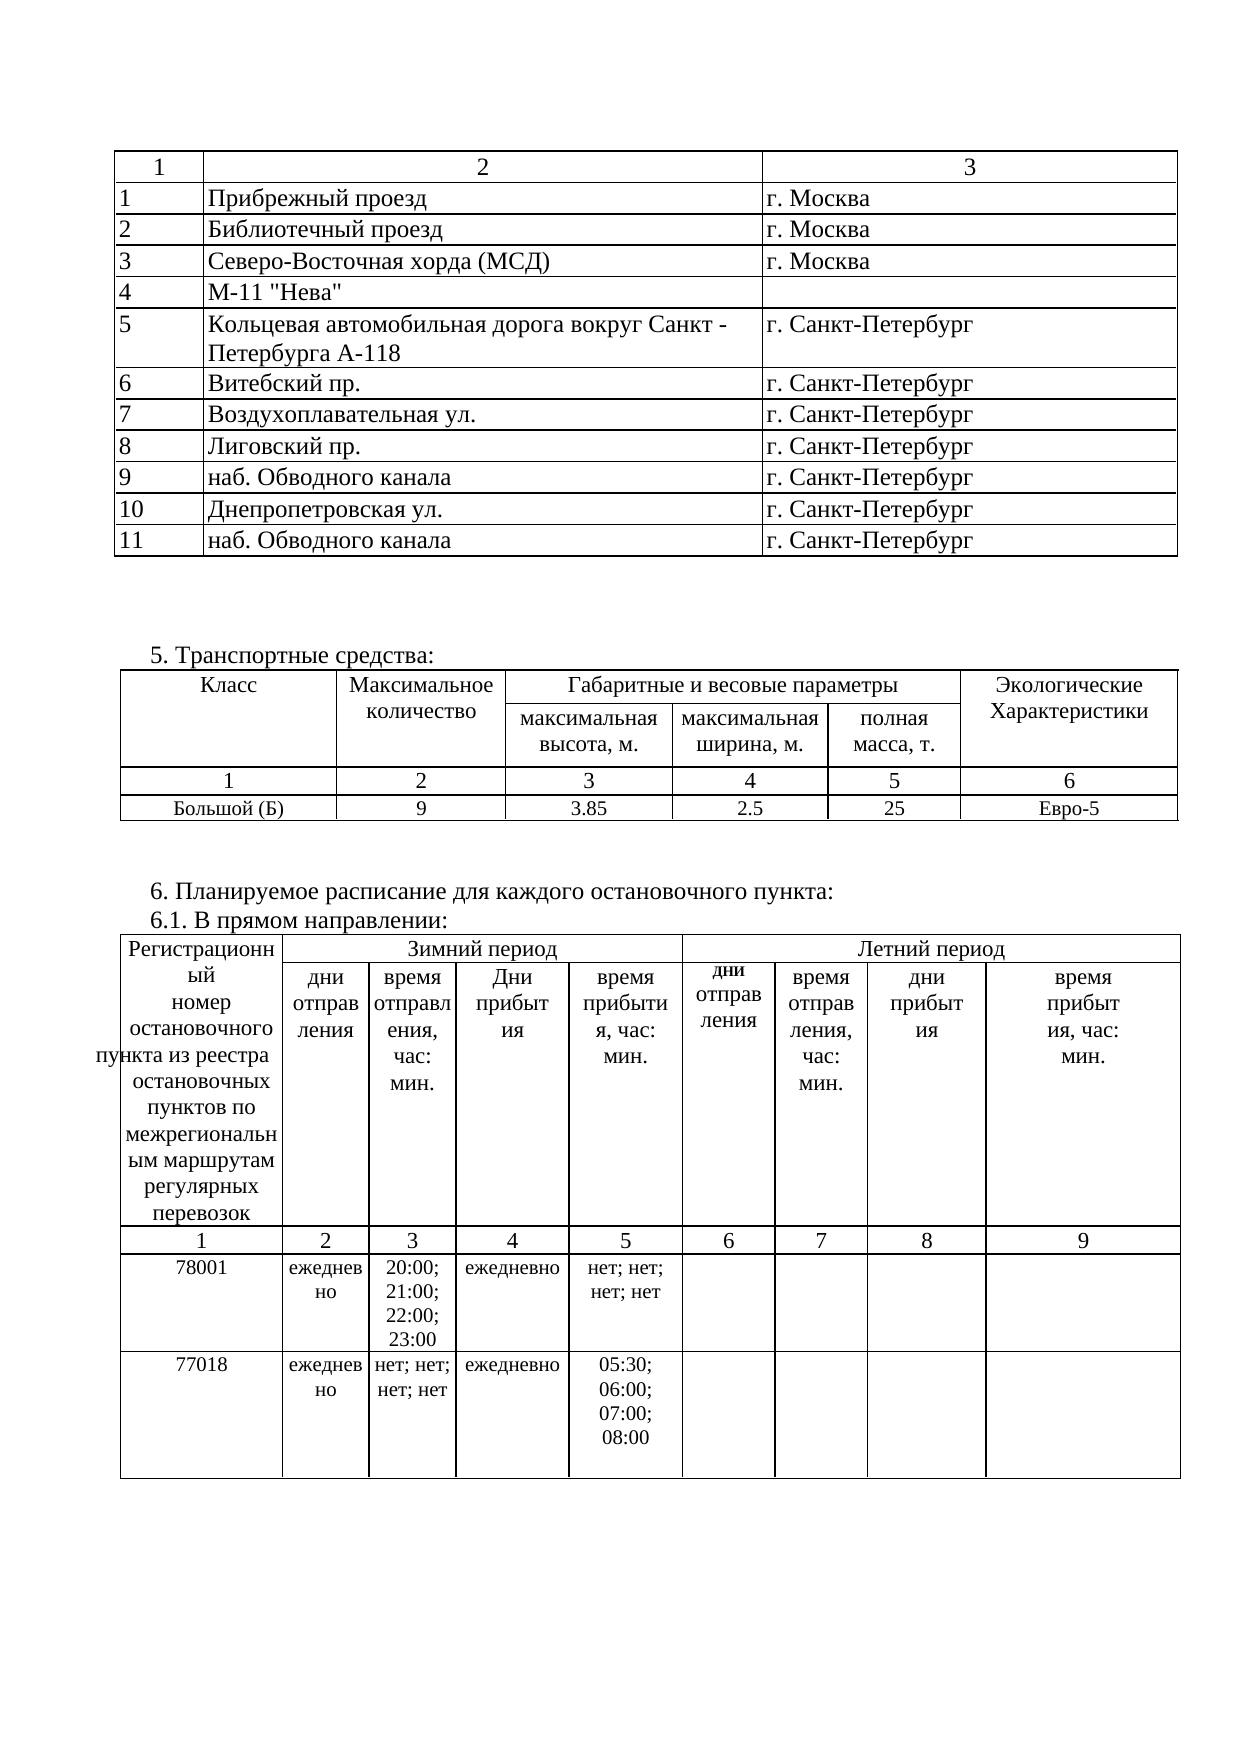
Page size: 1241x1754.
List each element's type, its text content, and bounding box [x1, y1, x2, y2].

table_cell нет; нет; нет; нет [570, 1255, 682, 1351]
table_cell полная масса, т. [829, 704, 960, 766]
table_cell время прибыти я, час: мин. [570, 963, 682, 1225]
table_cell г. Санкт-Петербург [763, 366, 1177, 398]
table_cell 8 [115, 430, 203, 461]
table_cell 4 [673, 768, 827, 794]
table_cell г. Санкт-Петербург [763, 398, 1177, 429]
table_header Зимний период [283, 935, 682, 962]
table_header Регистрационный номер остановочного пункта из реестра остановочных пунктов по межрегиональным маршрутам регулярных перевозок [121, 935, 282, 1225]
table_cell 6 [115, 368, 203, 398]
table_cell 5 [115, 308, 203, 366]
table_cell г. Санкт-Петербург [763, 492, 1177, 524]
table_cell г. Санкт-Петербург [763, 307, 1177, 366]
table_cell М-11 "Нева" [204, 277, 762, 307]
table_cell 7 [776, 1227, 867, 1253]
table_cell г. Москва [763, 181, 1177, 213]
table_cell [987, 1255, 1180, 1351]
table_cell 9 [987, 1227, 1180, 1253]
table_cell 1 [121, 768, 336, 794]
table_cell 8 [868, 1227, 985, 1253]
table_cell время отправл ения, час: мин. [370, 963, 455, 1225]
table_header Габаритные и весовые параметры [506, 671, 960, 703]
table_cell 77018 [121, 1352, 282, 1477]
text 5. Транспортные средства: [150, 641, 1090, 669]
table_cell г. Санкт-Петербург [763, 429, 1177, 461]
table_cell 3 [115, 245, 203, 276]
table_cell 20:00; 21:00; 22:00; 23:00 [370, 1255, 455, 1351]
table_cell ежедневно [283, 1352, 368, 1477]
table_cell Витебский пр. [204, 368, 762, 398]
table_cell 2 [204, 152, 762, 181]
table_cell наб. Обводного канала [204, 525, 762, 555]
table_cell 1 [115, 183, 203, 213]
table_cell Кольцевая автомобильная дорога вокруг Санкт - Петербурга А-118 [204, 309, 762, 366]
table_cell Евро-5 [961, 796, 1177, 819]
table_cell Воздухоплавательная ул. [204, 400, 762, 429]
table_cell 3.85 [506, 796, 672, 819]
table_cell г. Москва [763, 213, 1177, 244]
table_cell [868, 1352, 985, 1477]
table_header Максимальное количество [337, 671, 505, 766]
table_cell 2 [337, 768, 505, 794]
table_cell 4 [115, 277, 203, 307]
table_cell 9 [337, 796, 505, 819]
table_cell 6 [683, 1227, 774, 1253]
text 6. Планируемое расписание для каждого остановочного пункта: [150, 876, 1090, 905]
table_cell Лиговский пр. [204, 431, 762, 461]
table_cell Днепропетровская ул. [204, 494, 762, 524]
table_cell дни отправ ления [283, 963, 368, 1225]
table_cell 11 [115, 525, 203, 555]
table_cell [683, 1352, 774, 1477]
table_cell Дни прибыт ия [457, 963, 568, 1225]
table_cell Библиотечный проезд [204, 215, 762, 244]
table_cell [987, 1352, 1180, 1477]
table_cell 4 [457, 1227, 568, 1253]
table_cell 1 [115, 152, 203, 181]
table_cell 7 [115, 399, 203, 429]
table_cell 1 [121, 1227, 282, 1253]
table_cell 9 [115, 462, 203, 492]
text 6.1. В прямом направлении: [150, 905, 1090, 934]
table_cell 10 [115, 493, 203, 524]
table_cell наб. Обводного канала [204, 462, 762, 492]
table_cell время прибыт ия, час: мин. [987, 963, 1180, 1225]
table_cell г. Санкт-Петербург [763, 461, 1177, 492]
table_cell г. Санкт-Петербург [763, 524, 1177, 555]
table_cell ежедневно [283, 1255, 368, 1351]
table_cell [683, 1255, 774, 1351]
table_cell 2 [283, 1227, 368, 1253]
table_cell Большой (Б) [121, 796, 336, 819]
table_header Класс [121, 671, 336, 766]
table_cell 2.5 [673, 796, 827, 819]
table_cell 05:30; 06:00; 07:00; 08:00 [570, 1352, 682, 1477]
table_cell [763, 276, 1177, 307]
table_cell 3 [506, 768, 672, 794]
table_cell ДНИ отправ ления [683, 963, 774, 1225]
table_cell Прибрежный проезд [204, 183, 762, 213]
table_cell 3 [763, 152, 1177, 181]
table_header Летний период [683, 935, 1180, 962]
table_cell 5 [570, 1227, 682, 1253]
table_cell ежедневно [457, 1255, 568, 1351]
table_header Экологические Характеристики [961, 671, 1177, 766]
table_cell максимальная высота, м. [506, 704, 672, 766]
table_cell ежедневно [457, 1352, 568, 1477]
table_cell г. Москва [763, 244, 1177, 276]
table_cell дни прибыт ия [868, 963, 985, 1225]
table_cell 25 [829, 796, 960, 819]
table_cell 3 [370, 1227, 455, 1253]
table_cell Северо-Восточная хорда (МСД) [204, 246, 762, 276]
table_cell максимальная ширина, м. [673, 704, 827, 766]
table_cell [776, 1352, 867, 1477]
table_cell [776, 1255, 867, 1351]
table_cell [868, 1255, 985, 1351]
table_cell 5 [829, 768, 960, 794]
table_cell время отправ ления, час: мин. [776, 963, 867, 1225]
table_cell 78001 [121, 1255, 282, 1351]
table_cell 6 [961, 768, 1177, 794]
table_cell 2 [115, 214, 203, 244]
table_cell нет; нет; нет; нет [370, 1352, 455, 1477]
